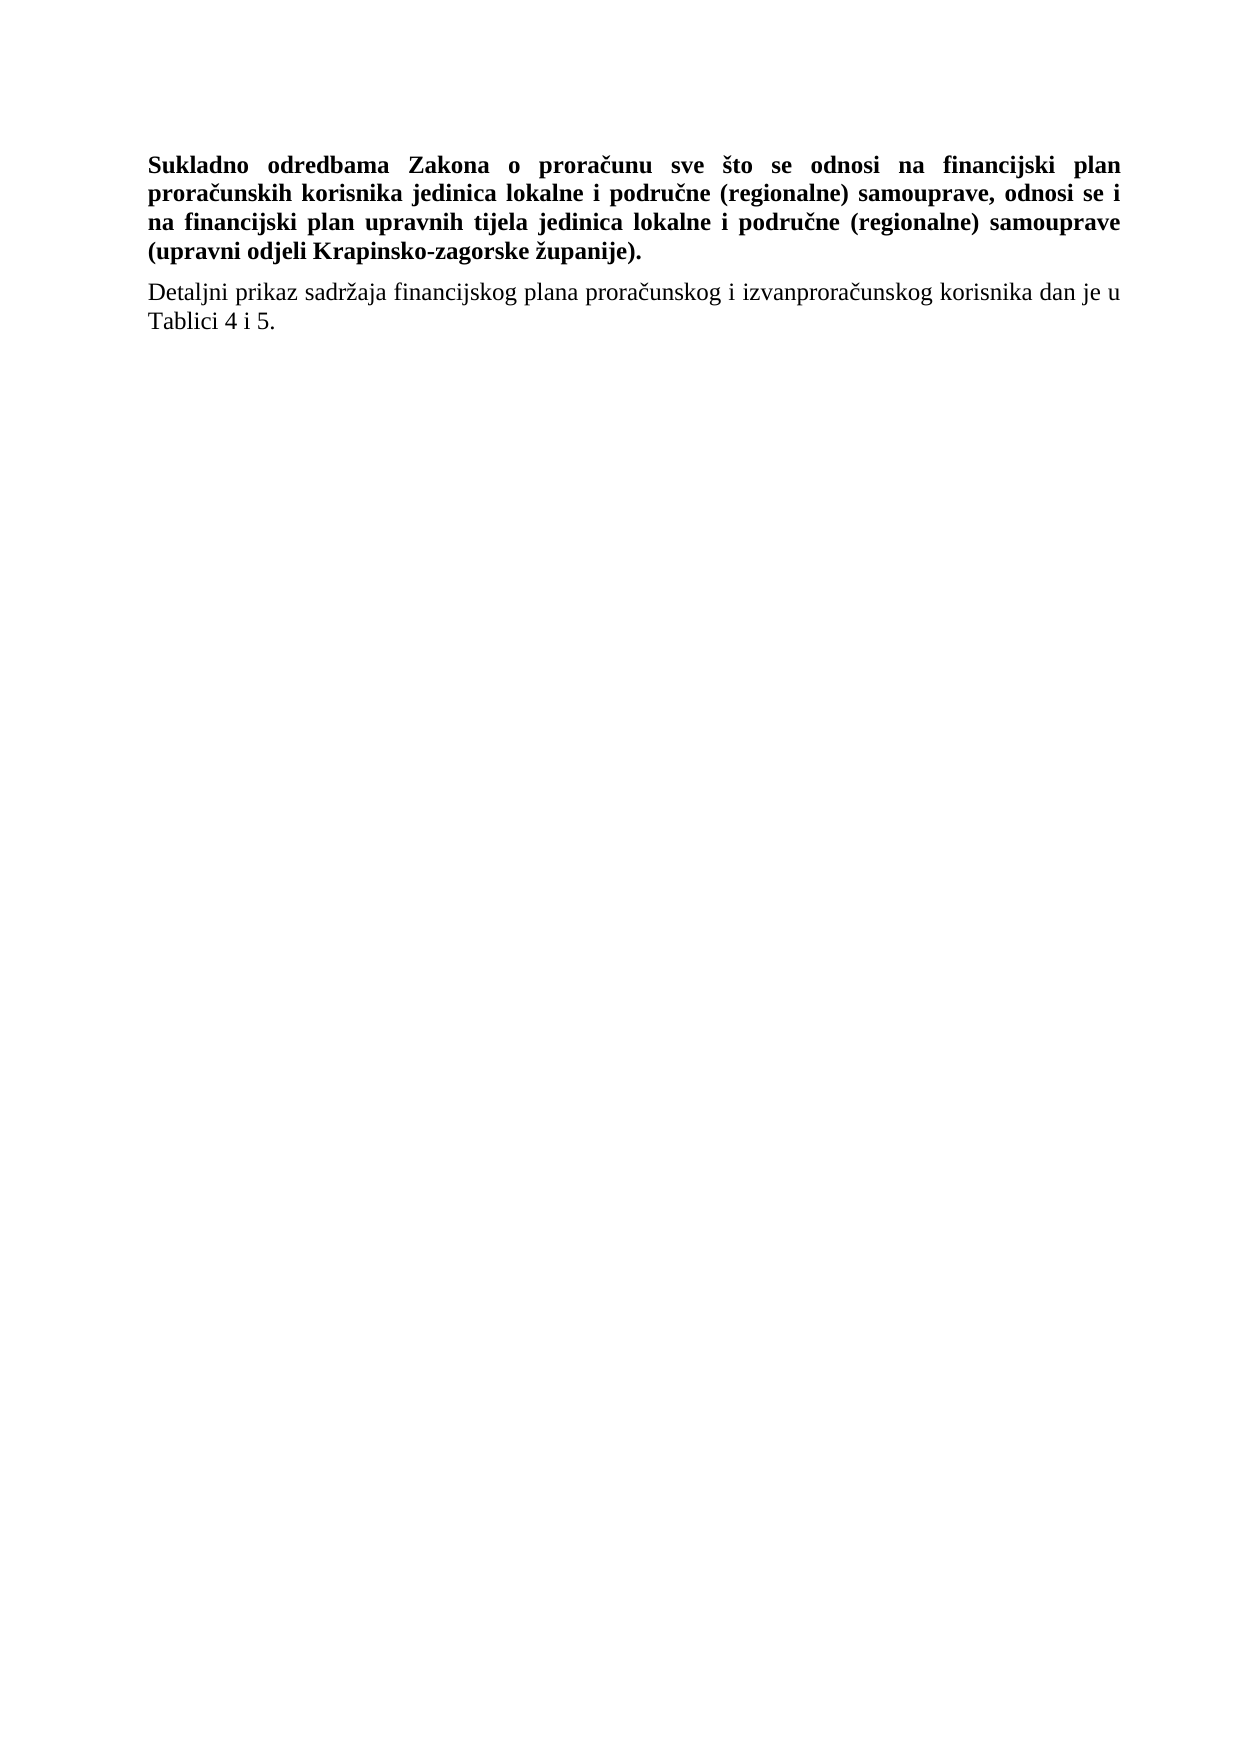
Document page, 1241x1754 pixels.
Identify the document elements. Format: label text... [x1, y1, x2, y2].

text Detaljni prikaz sadržaja financijskog plana proračunskog i izvanproračunskog korisnika dan je u Tablici 4 i 5. [148, 277, 1122, 335]
text Sukladno odredbama Zakona o proračunu sve što se odnosi na financijski plan proračunskih korisnika jedinica lokalne i područne (regionalne) samouprave, odnosi se i na financijski plan upravnih tijela jedinica lokalne i područne (regionalne) samouprave (upravni odjeli Krapinsko-zagorske županije). [148, 150, 1122, 265]
